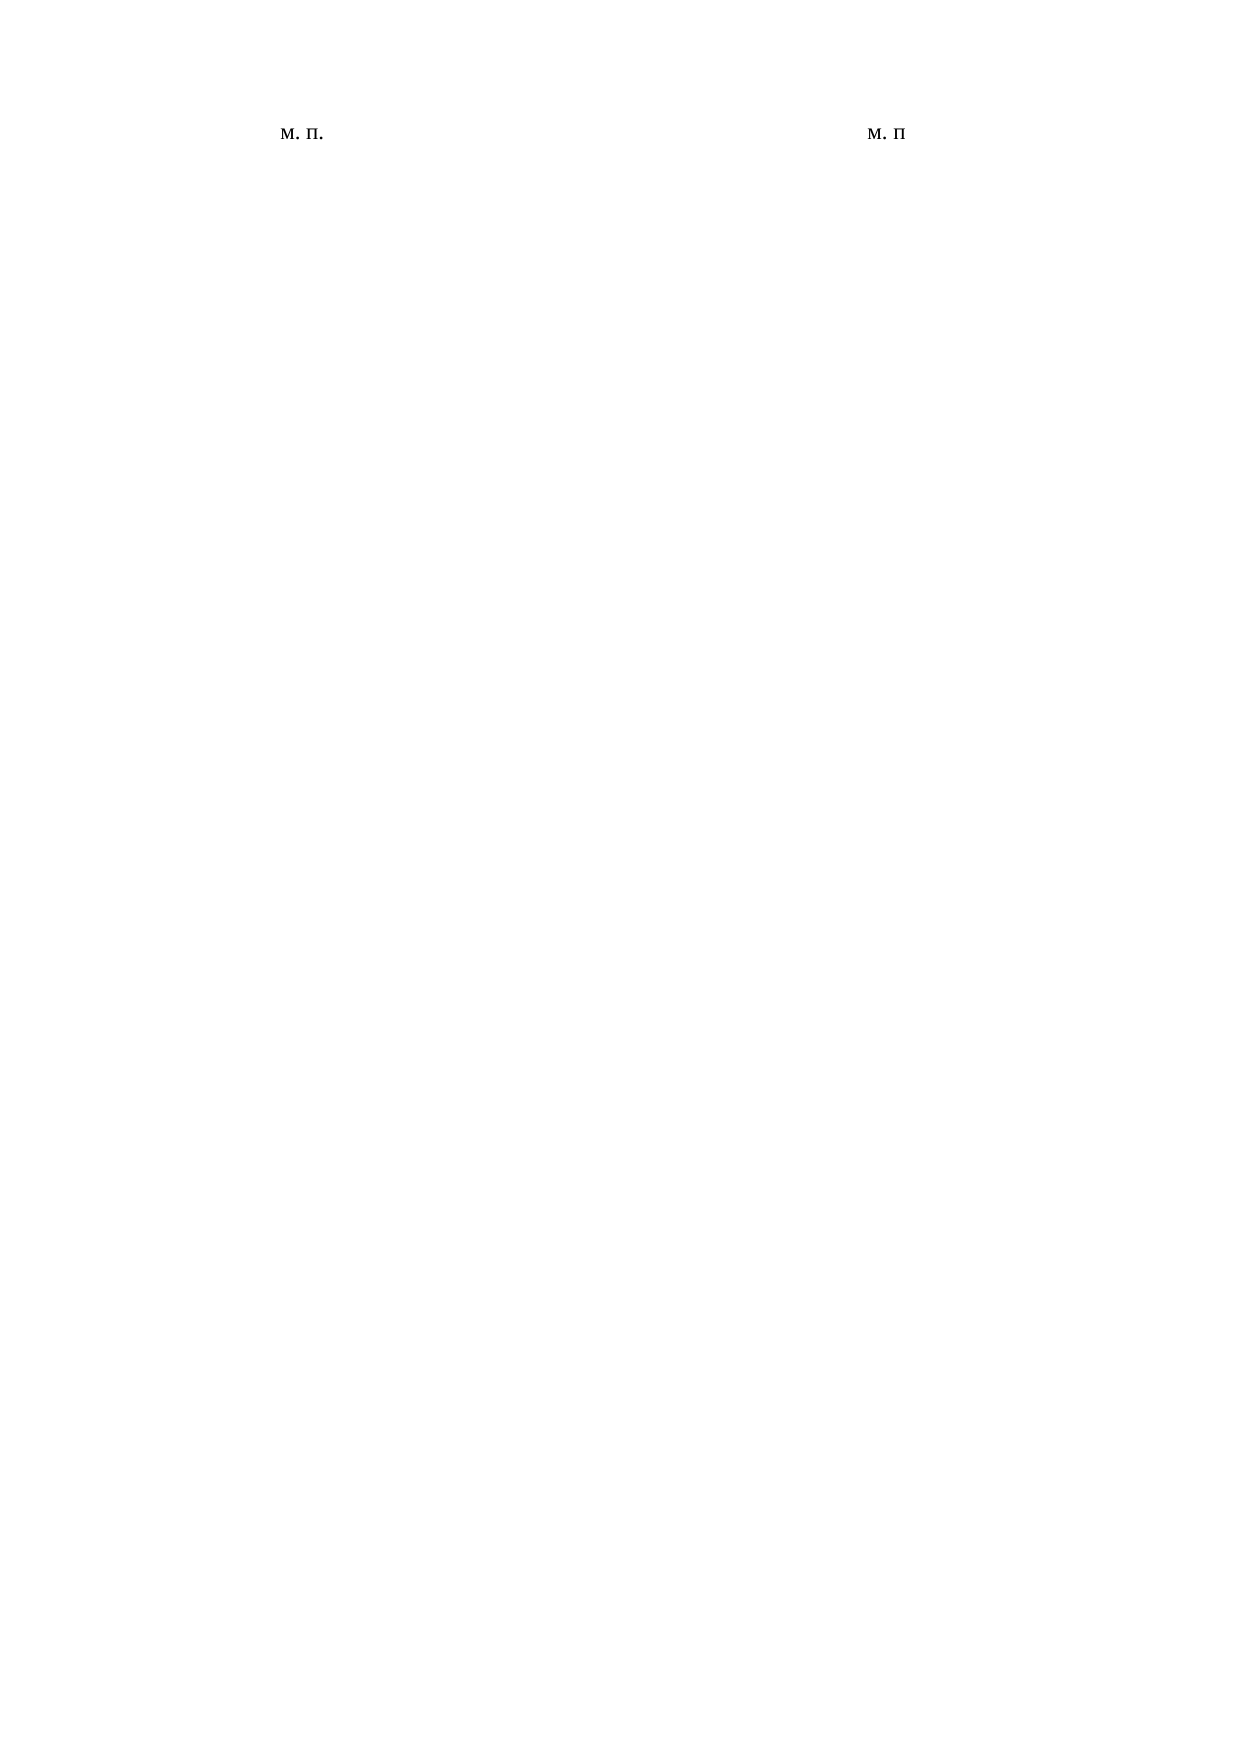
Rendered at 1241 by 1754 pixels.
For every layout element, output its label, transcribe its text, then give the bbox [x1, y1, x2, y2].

text м. п. м. п [177, 118, 1167, 144]
